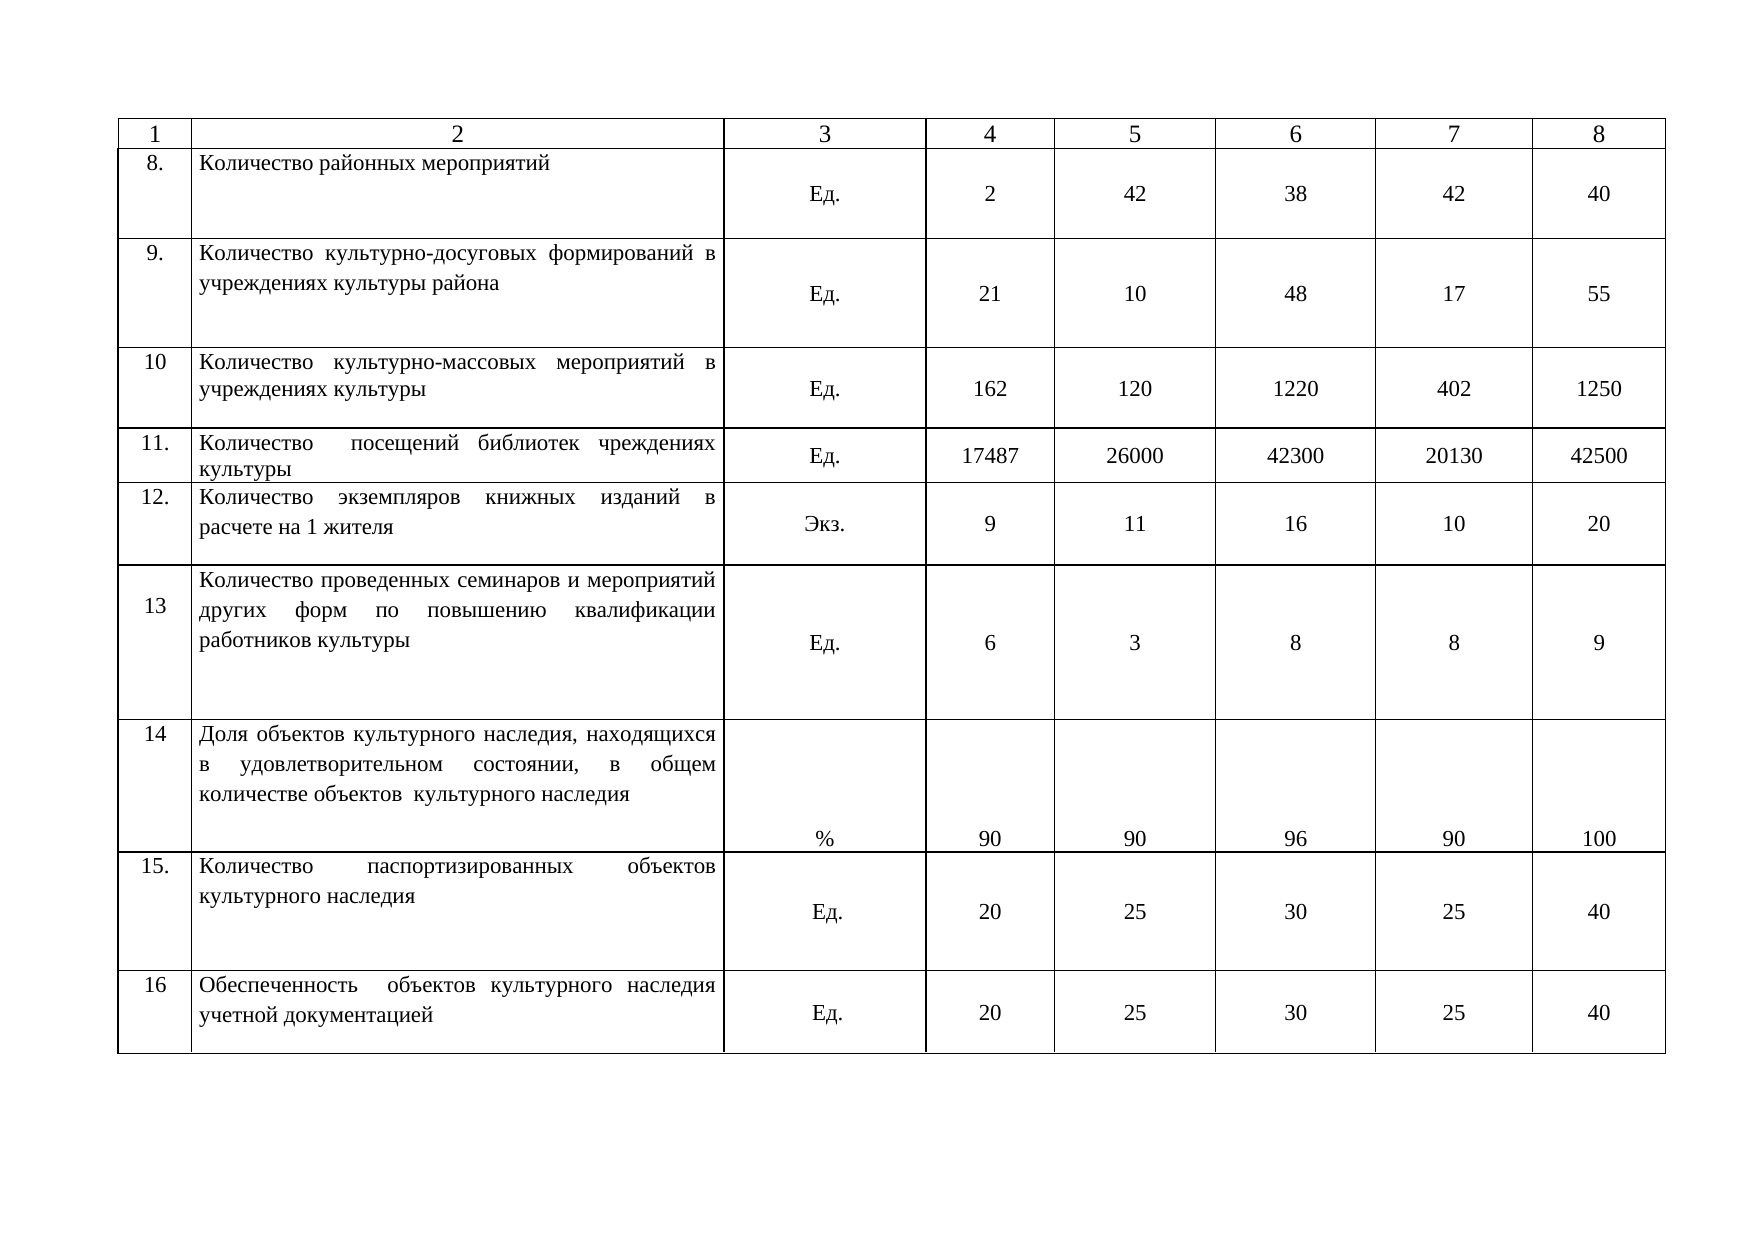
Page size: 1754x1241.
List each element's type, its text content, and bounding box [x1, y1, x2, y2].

table_cell 12. [119, 483, 191, 564]
table_header 7 [1376, 119, 1532, 148]
table_cell 90 [927, 720, 1054, 851]
table_cell Количество культурно-массовых мероприятий в учреждениях культуры [192, 348, 723, 427]
table_cell 6 [927, 566, 1054, 718]
table_cell 8 [1376, 566, 1532, 718]
table_cell 13 [119, 566, 191, 718]
table_cell 38 [1216, 149, 1375, 237]
table_cell 90 [1376, 720, 1532, 851]
table_cell Ед. [725, 429, 925, 482]
table_cell 20 [927, 971, 1054, 1052]
table_cell 8 [1216, 566, 1375, 718]
table_cell Экз. [725, 483, 925, 564]
table_cell 30 [1216, 853, 1375, 970]
table_cell 40 [1533, 853, 1665, 970]
table_cell 16 [119, 971, 191, 1052]
table_cell 42 [1376, 149, 1532, 237]
table_cell 11 [1055, 483, 1215, 564]
table_cell 25 [1055, 853, 1215, 970]
table_cell Количество посещений библиотек чреждениях культуры [192, 429, 723, 482]
table_cell 48 [1216, 239, 1375, 347]
table_cell Обеспеченность объектов культурного наследия учетной документацией [192, 971, 723, 1052]
table_cell 162 [927, 348, 1054, 427]
table_cell 42 [1055, 149, 1215, 237]
table_cell 40 [1533, 149, 1665, 237]
table_cell 16 [1216, 483, 1375, 564]
table_cell Ед. [725, 149, 925, 237]
table_cell 30 [1216, 971, 1375, 1052]
table_cell 17487 [927, 429, 1054, 482]
table_cell % [725, 720, 925, 851]
table_cell 100 [1533, 720, 1665, 851]
table_cell 25 [1055, 971, 1215, 1052]
table_cell 11. [119, 429, 191, 482]
table_cell 3 [1055, 566, 1215, 718]
table_cell Количество экземпляров книжных изданий в расчете на 1 жителя [192, 483, 723, 564]
table_cell 26000 [1055, 429, 1215, 482]
table_cell 1220 [1216, 348, 1375, 427]
table_cell 25 [1376, 971, 1532, 1052]
table_cell Ед. [725, 348, 925, 427]
table_cell 2 [927, 149, 1054, 237]
table_cell 17 [1376, 239, 1532, 347]
table_cell Ед. [725, 971, 925, 1052]
table_cell Ед. [725, 239, 925, 347]
table_cell 42300 [1216, 429, 1375, 482]
table_header 8 [1533, 119, 1665, 148]
table_header 3 [725, 119, 925, 148]
table_cell 9 [1533, 566, 1665, 718]
table_cell 8. [119, 149, 191, 237]
table_cell Ед. [725, 853, 925, 970]
table_cell Количество культурно-досуговых формирований в учреждениях культуры района [192, 239, 723, 347]
table_header 4 [927, 119, 1054, 148]
table_cell 20 [927, 853, 1054, 970]
table_cell 20 [1533, 483, 1665, 564]
table_cell Количество проведенных семинаров и мероприятий других форм по повышению квалификации работников культуры [192, 566, 723, 718]
table_cell 55 [1533, 239, 1665, 347]
table_cell 14 [119, 720, 191, 851]
table_cell 42500 [1533, 429, 1665, 482]
table_header 1 [119, 119, 191, 148]
table_cell 90 [1055, 720, 1215, 851]
table_cell Ед. [725, 566, 925, 718]
table_cell 96 [1216, 720, 1375, 851]
table_header 6 [1216, 119, 1375, 148]
table_cell 9 [927, 483, 1054, 564]
table_cell 10 [1055, 239, 1215, 347]
table_cell Доля объектов культурного наследия, находящихся в удовлетворительном состоянии, в общем количестве объектов культурного наследия [192, 720, 723, 851]
table_cell 1250 [1533, 348, 1665, 427]
table_cell 10 [119, 348, 191, 427]
table_cell 9. [119, 239, 191, 347]
table_cell 40 [1533, 971, 1665, 1052]
table_cell 402 [1376, 348, 1532, 427]
table_cell 25 [1376, 853, 1532, 970]
table_header 5 [1055, 119, 1215, 148]
table_cell 20130 [1376, 429, 1532, 482]
table_cell Количество районных мероприятий [192, 149, 723, 237]
table_cell 120 [1055, 348, 1215, 427]
table_cell 15. [119, 853, 191, 970]
table_cell 10 [1376, 483, 1532, 564]
table_cell Количество паспортизированных объектов культурного наследия [192, 853, 723, 970]
table_header 2 [192, 119, 723, 148]
table_cell 21 [927, 239, 1054, 347]
